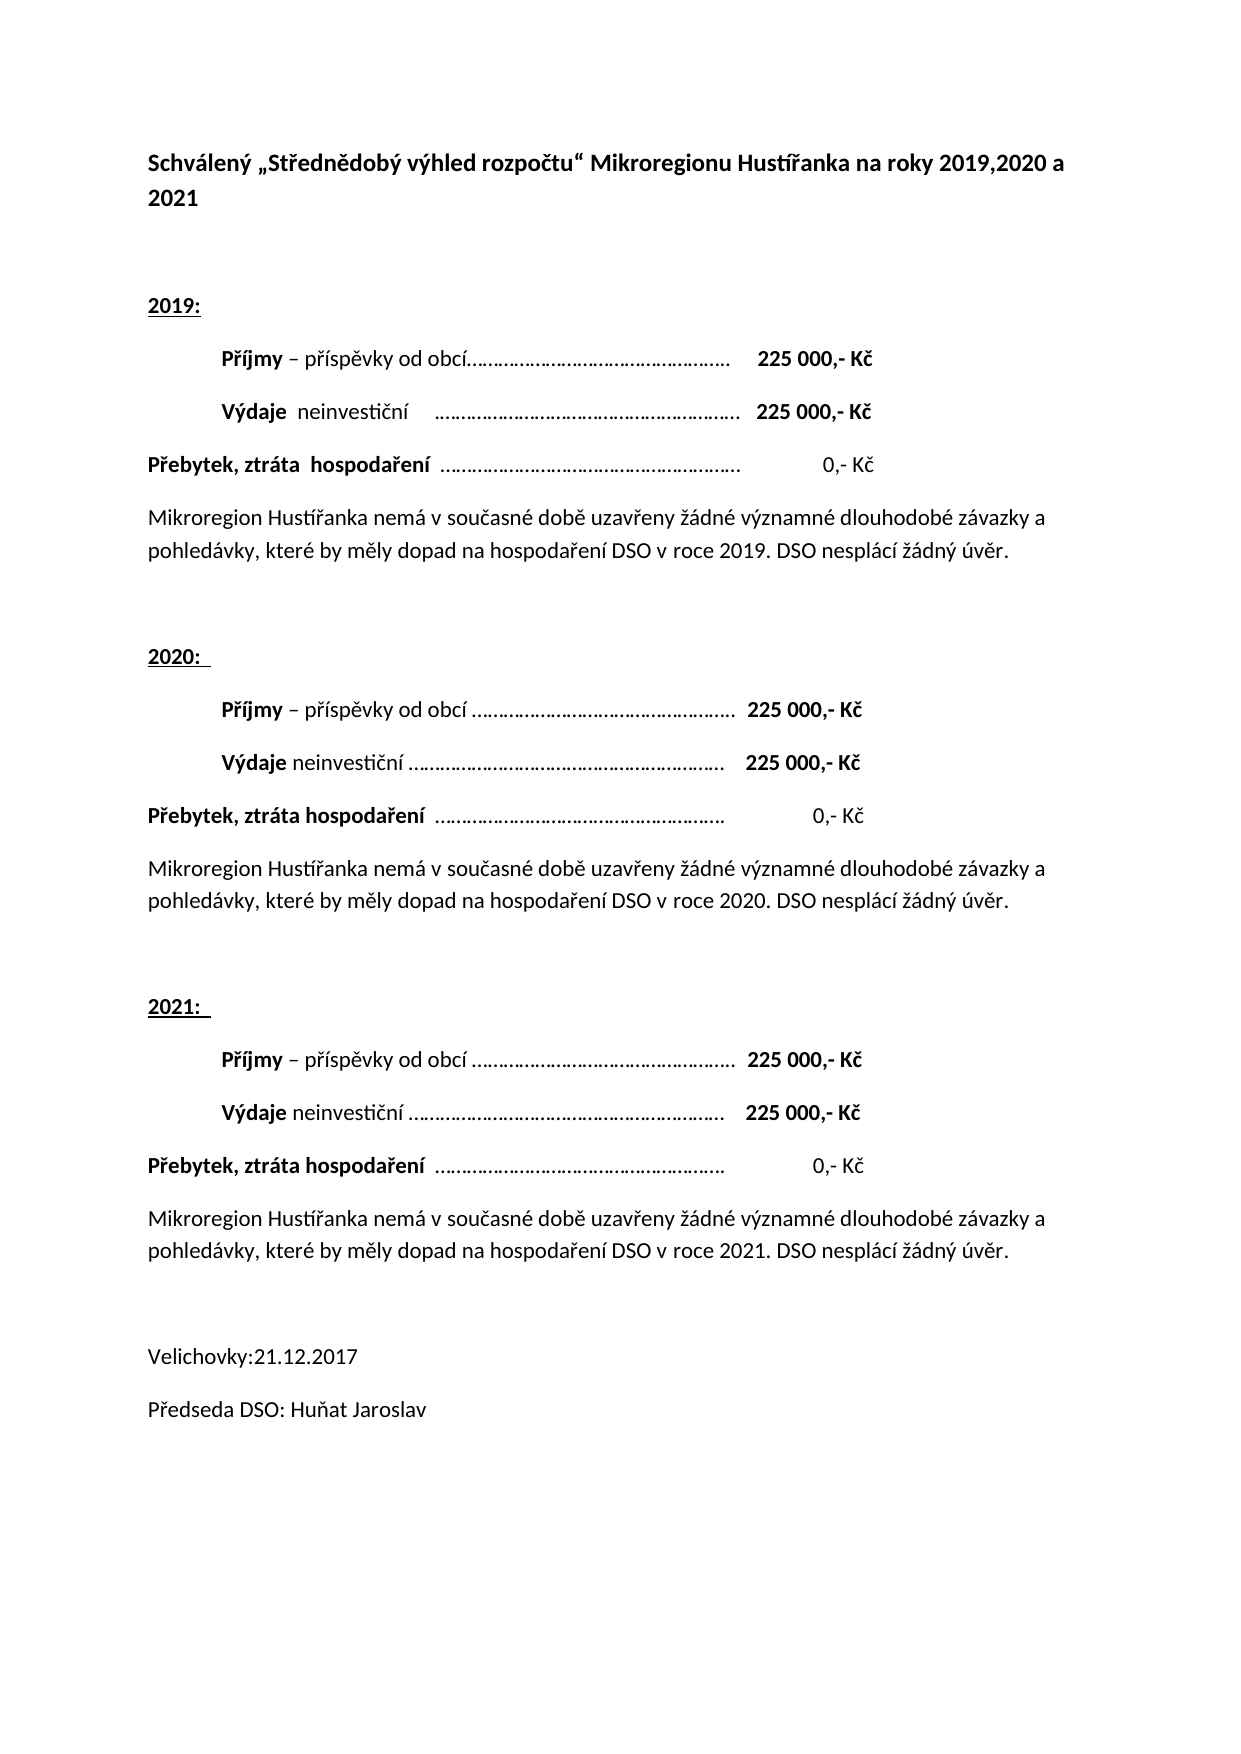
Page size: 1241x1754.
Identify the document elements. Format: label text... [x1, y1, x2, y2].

text 2019: [148, 291, 1093, 319]
text Výdaje neinvestiční …………………………………………………… 225 000,- Kč [148, 1098, 1093, 1126]
text Přebytek, ztráta hospodaření ………………………………………………. 0,- Kč [148, 1151, 1093, 1179]
text Schválený „Střednědobý výhled rozpočtu“ Mikroregionu Hustířanka na roky 2019,2020 a 2021 [148, 148, 1093, 213]
text Přebytek, ztráta hospodaření ………………………………………………… 0,- Kč [148, 451, 1093, 478]
text Předseda DSO: Huňat Jaroslav [148, 1395, 1093, 1423]
text Příjmy – příspěvky od obcí ………………………………………….. 225 000,- Kč [148, 695, 1093, 723]
text Příjmy – příspěvky od obcí………………………………………….. 225 000,- Kč [148, 344, 1093, 372]
text 2021: [148, 992, 1093, 1020]
text Mikroregion Hustířanka nemá v současné době uzavřeny žádné významné dlouhodobé závazky a pohledávky, které by měly dopad na hospodaření DSO v roce 2020. DSO nesplácí žádný úvěr. [148, 854, 1093, 914]
text Přebytek, ztráta hospodaření ………………………………………………. 0,- Kč [148, 801, 1093, 829]
text Výdaje neinvestiční .………………………………………………… 225 000,- Kč [148, 397, 1093, 426]
text Příjmy – příspěvky od obcí ………………………………………….. 225 000,- Kč [148, 1045, 1093, 1073]
text Mikroregion Hustířanka nemá v současné době uzavřeny žádné významné dlouhodobé závazky a pohledávky, které by měly dopad na hospodaření DSO v roce 2021. DSO nesplácí žádný úvěr. [148, 1204, 1093, 1264]
text Velichovky:21.12.2017 [148, 1342, 1093, 1370]
text Výdaje neinvestiční …………………………………………………… 225 000,- Kč [148, 748, 1093, 776]
text 2020: [148, 642, 1093, 670]
text Mikroregion Hustířanka nemá v současné době uzavřeny žádné významné dlouhodobé závazky a pohledávky, které by měly dopad na hospodaření DSO v roce 2019. DSO nesplácí žádný úvěr. [148, 503, 1093, 564]
